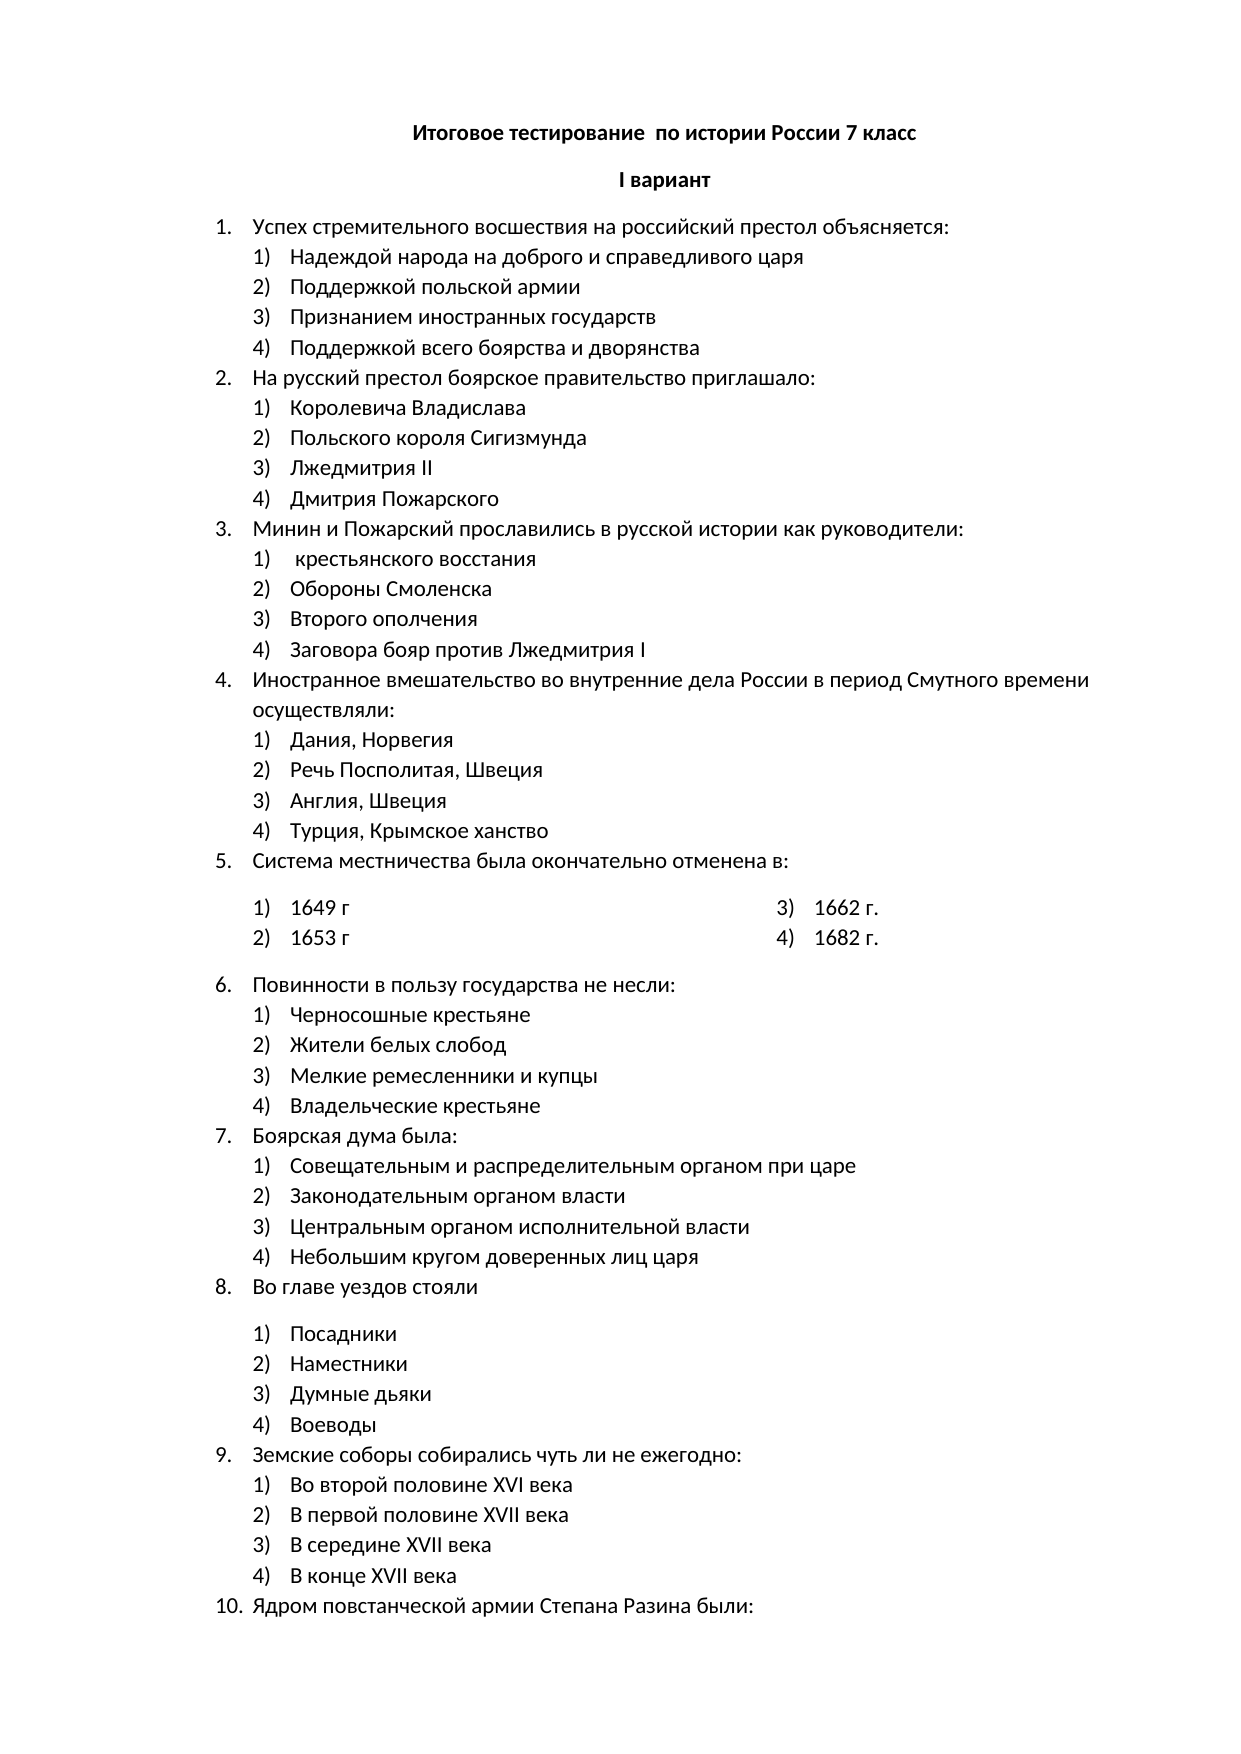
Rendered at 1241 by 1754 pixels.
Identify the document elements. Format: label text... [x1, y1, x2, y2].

list крестьянского восстания [252, 544, 1152, 572]
text I вариант [177, 165, 1152, 193]
list Турция, Крымское ханство [252, 816, 1152, 844]
list Иностранное вмешательство во внутренние дела России в период Смутного времени осуществляли: [215, 665, 1152, 723]
list Мелкие ремесленники и купцы [252, 1061, 1152, 1089]
list Черносошные крестьяне [252, 1000, 1152, 1028]
list Во главе уездов стояли [215, 1272, 1152, 1300]
list Лжедмитрия II [252, 453, 1152, 482]
list Королевича Владислава [252, 393, 1152, 421]
list Надеждой народа на доброго и справедливого царя [252, 242, 1152, 270]
list 1649 г [252, 893, 627, 921]
list Минин и Пожарский прославились в русской истории как руководители: [215, 514, 1152, 542]
list 1653 г [252, 923, 627, 951]
list В середине XVII века [252, 1531, 1152, 1559]
list Законодательным органом власти [252, 1182, 1152, 1210]
list На русский престол боярское правительство приглашало: [215, 363, 1152, 391]
list В конце XVII века [252, 1561, 1152, 1589]
list Успех стремительного восшествия на российский престол объясняется: [215, 212, 1152, 240]
list Владельческие крестьяне [252, 1091, 1152, 1119]
list Небольшим кругом доверенных лиц царя [252, 1242, 1152, 1270]
list Думные дьяки [252, 1379, 1152, 1408]
list Польского короля Сигизмунда [252, 423, 1152, 451]
list Совещательным и распределительным органом при царе [252, 1151, 1152, 1179]
list Воеводы [252, 1410, 1152, 1438]
list В первой половине XVII века [252, 1500, 1152, 1528]
list Во второй половине XVI века [252, 1470, 1152, 1498]
list Земские соборы собирались чуть ли не ежегодно: [215, 1440, 1152, 1468]
list Центральным органом исполнительной власти [252, 1212, 1152, 1240]
list Наместники [252, 1349, 1152, 1377]
list Поддержкой польской армии [252, 272, 1152, 300]
list Дмитрия Пожарского [252, 484, 1152, 512]
list Поддержкой всего боярства и дворянства [252, 333, 1152, 361]
list Обороны Смоленска [252, 574, 1152, 602]
list Ядром повстанческой армии Степана Разина были: [215, 1591, 1152, 1619]
list Жители белых слобод [252, 1031, 1152, 1059]
list Боярская дума была: [215, 1121, 1152, 1149]
list Заговора бояр против Лжедмитрия I [252, 635, 1152, 663]
list Признанием иностранных государств [252, 302, 1152, 331]
text Итоговое тестирование по истории России 7 класс [177, 118, 1152, 146]
list Речь Посполитая, Швеция [252, 756, 1152, 784]
list Дания, Норвегия [252, 725, 1152, 753]
list Посадники [252, 1319, 1152, 1347]
list Англия, Швеция [252, 786, 1152, 814]
list 1682 г. [776, 923, 1152, 951]
list 1662 г. [776, 893, 1152, 921]
list Второго ополчения [252, 604, 1152, 633]
list Повинности в пользу государства не несли: [215, 970, 1152, 998]
list Система местничества была окончательно отменена в: [215, 846, 1152, 874]
